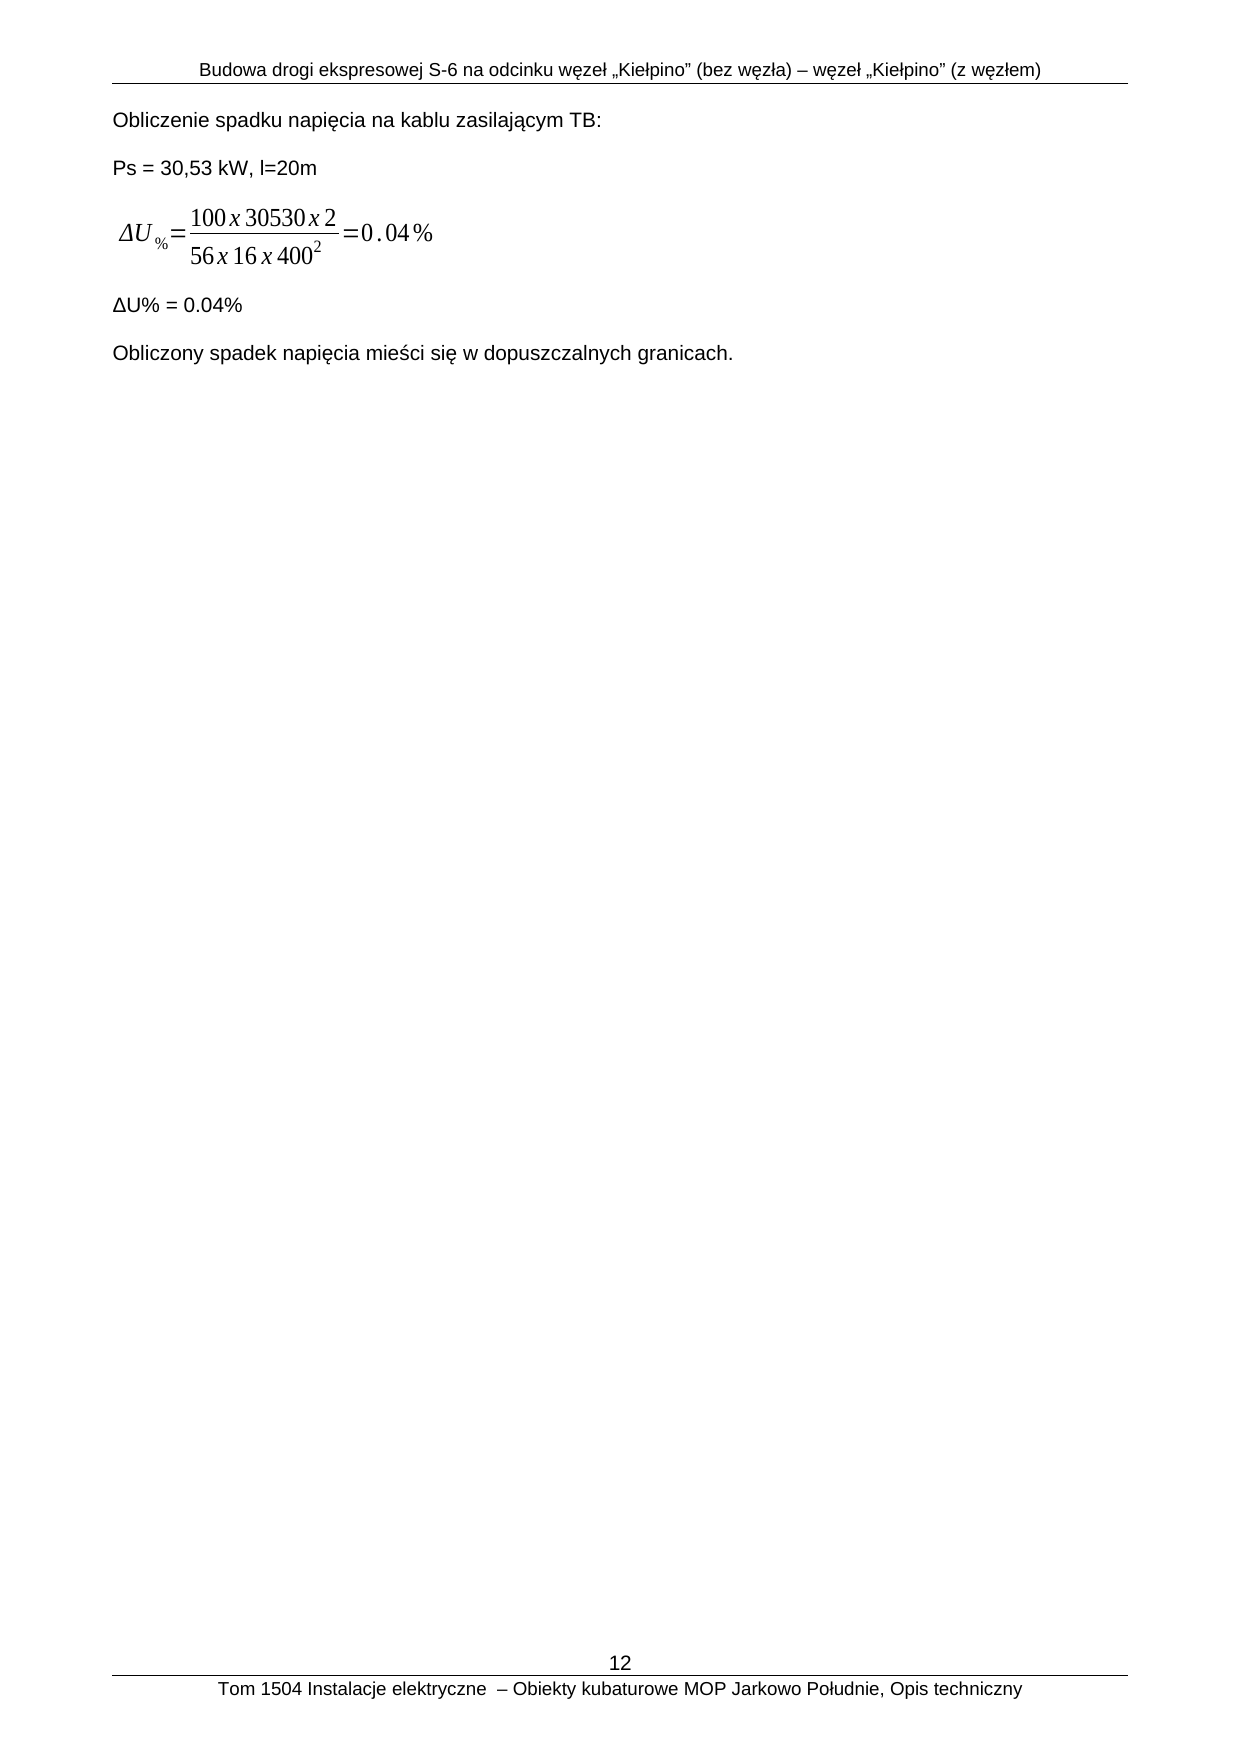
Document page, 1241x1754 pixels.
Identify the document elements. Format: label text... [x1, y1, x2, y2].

text Ps = 30,53 kW, l=20m [112, 156, 1128, 180]
text ΔU% = 0.04% [112, 293, 1128, 317]
text Obliczony spadek napięcia mieści się w dopuszczalnych granicach. [112, 341, 1128, 365]
text Obliczenie spadku napięcia na kablu zasilającym TB: [112, 108, 1128, 132]
